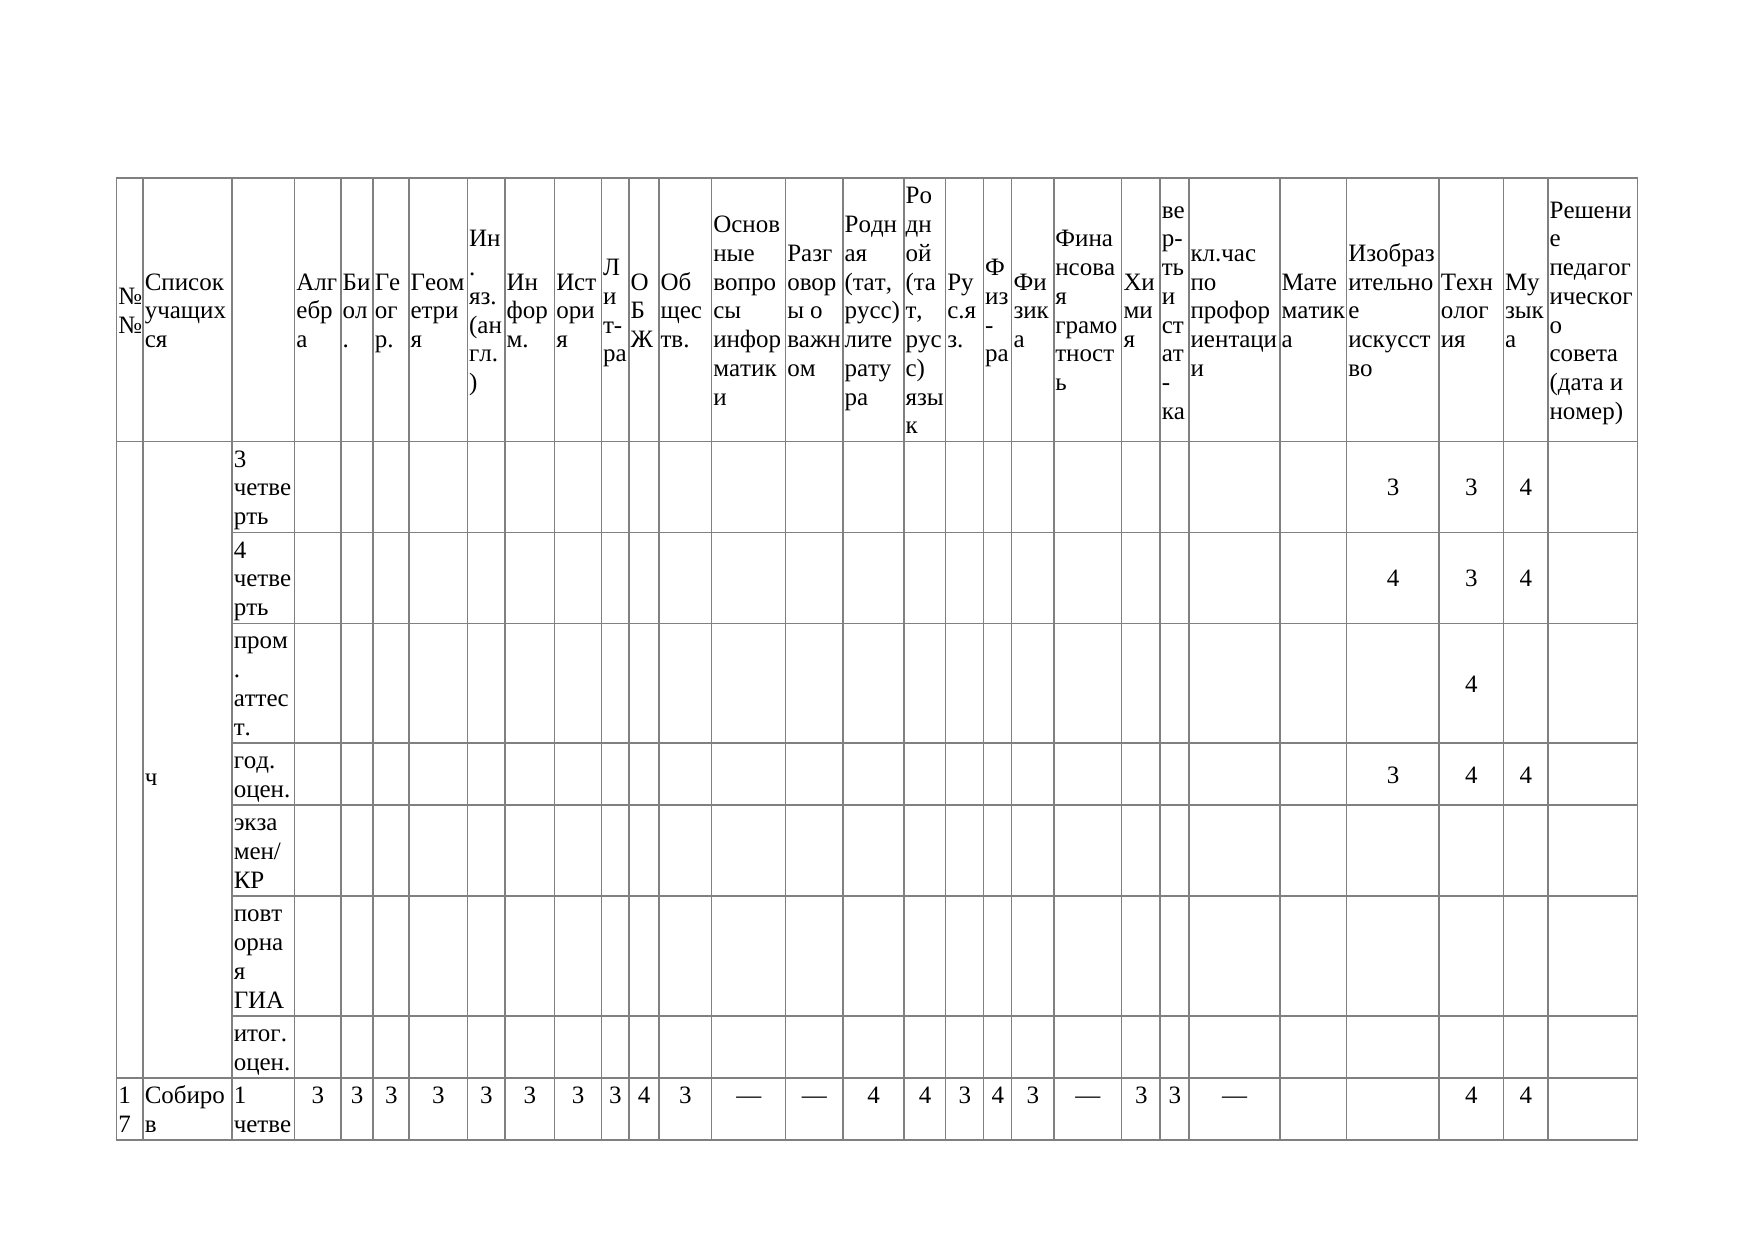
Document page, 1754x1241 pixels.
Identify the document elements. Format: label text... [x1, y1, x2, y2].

table_header Ин. яз. (англ.) [468, 179, 504, 441]
table_header Родная (тат, русс) литература [844, 179, 903, 441]
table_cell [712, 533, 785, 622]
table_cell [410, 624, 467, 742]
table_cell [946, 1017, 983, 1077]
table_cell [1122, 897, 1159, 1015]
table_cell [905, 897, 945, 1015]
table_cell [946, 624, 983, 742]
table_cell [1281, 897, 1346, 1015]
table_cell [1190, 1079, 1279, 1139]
table_header Физ-ра [984, 179, 1011, 441]
table_header Алгебра [295, 179, 340, 441]
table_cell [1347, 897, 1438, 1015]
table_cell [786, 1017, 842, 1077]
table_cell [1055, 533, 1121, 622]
table_header Технология [1440, 179, 1503, 441]
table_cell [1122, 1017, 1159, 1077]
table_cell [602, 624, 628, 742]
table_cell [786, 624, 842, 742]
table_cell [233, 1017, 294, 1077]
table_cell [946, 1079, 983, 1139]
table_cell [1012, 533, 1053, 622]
table_header Финансовая грамотность [1055, 179, 1121, 441]
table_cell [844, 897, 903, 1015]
table_header Химия [1122, 179, 1159, 441]
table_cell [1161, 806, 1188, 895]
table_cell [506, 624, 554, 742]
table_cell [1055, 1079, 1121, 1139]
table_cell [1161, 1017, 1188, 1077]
table_header Информ. [506, 179, 554, 441]
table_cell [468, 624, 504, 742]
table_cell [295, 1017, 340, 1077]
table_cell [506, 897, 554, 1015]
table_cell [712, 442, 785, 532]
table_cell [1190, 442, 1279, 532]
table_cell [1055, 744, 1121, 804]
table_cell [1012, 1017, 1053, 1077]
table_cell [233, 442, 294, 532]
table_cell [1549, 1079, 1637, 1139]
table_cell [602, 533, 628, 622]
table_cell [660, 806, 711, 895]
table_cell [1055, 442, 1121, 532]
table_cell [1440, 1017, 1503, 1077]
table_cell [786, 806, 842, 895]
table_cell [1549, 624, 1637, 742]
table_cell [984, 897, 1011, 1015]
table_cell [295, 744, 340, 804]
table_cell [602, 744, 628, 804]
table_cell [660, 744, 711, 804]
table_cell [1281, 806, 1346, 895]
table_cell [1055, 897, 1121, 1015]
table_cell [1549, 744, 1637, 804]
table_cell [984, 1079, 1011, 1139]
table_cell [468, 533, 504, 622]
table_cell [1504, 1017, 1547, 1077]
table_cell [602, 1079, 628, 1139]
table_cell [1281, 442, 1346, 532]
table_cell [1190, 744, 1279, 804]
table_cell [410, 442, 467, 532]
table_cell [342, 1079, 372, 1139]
table_header №№ [117, 179, 142, 441]
table_header Биол. [342, 179, 372, 441]
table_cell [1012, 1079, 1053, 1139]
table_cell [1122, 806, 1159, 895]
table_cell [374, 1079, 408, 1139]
table_header Лит-ра [602, 179, 628, 441]
table_header Музыка [1504, 179, 1547, 441]
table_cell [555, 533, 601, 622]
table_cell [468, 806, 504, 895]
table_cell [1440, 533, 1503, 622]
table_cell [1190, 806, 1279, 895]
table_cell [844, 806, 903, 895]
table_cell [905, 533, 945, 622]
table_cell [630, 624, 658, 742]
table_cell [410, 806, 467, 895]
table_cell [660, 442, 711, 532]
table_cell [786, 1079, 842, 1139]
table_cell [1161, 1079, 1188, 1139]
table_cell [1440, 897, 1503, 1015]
table_header История [555, 179, 601, 441]
table_header Рус.яз. [946, 179, 983, 441]
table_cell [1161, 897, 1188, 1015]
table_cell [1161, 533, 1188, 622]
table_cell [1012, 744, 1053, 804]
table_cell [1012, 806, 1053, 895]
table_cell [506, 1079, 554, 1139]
table_header [233, 179, 294, 441]
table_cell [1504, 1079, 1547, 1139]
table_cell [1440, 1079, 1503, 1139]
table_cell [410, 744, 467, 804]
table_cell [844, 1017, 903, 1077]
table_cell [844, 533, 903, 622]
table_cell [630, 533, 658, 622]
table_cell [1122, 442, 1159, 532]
table_header Геогр. [374, 179, 408, 441]
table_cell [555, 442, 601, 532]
table_header Список учащихся [144, 179, 231, 441]
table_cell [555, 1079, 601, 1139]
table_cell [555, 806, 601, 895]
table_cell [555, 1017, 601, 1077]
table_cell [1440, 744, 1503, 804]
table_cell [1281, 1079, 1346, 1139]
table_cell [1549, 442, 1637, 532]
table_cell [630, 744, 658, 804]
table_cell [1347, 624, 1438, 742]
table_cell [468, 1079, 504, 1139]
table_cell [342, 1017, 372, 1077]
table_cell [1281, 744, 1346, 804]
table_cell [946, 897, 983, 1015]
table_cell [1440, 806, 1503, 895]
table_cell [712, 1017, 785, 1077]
table_header Обществ. [660, 179, 711, 441]
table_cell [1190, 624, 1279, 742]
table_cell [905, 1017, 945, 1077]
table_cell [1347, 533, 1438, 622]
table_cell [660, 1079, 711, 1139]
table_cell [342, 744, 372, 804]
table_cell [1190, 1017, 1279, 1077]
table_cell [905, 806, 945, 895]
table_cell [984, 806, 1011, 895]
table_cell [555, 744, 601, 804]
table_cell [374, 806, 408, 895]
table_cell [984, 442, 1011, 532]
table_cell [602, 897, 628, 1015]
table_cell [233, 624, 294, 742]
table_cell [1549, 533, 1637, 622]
table_header Математика [1281, 179, 1346, 441]
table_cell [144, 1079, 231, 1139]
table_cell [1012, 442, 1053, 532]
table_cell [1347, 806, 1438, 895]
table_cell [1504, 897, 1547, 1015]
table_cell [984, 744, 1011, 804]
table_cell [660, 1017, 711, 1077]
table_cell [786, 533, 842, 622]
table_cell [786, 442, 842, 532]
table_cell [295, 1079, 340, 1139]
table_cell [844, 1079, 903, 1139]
table_header кл.час по профориентации [1190, 179, 1279, 441]
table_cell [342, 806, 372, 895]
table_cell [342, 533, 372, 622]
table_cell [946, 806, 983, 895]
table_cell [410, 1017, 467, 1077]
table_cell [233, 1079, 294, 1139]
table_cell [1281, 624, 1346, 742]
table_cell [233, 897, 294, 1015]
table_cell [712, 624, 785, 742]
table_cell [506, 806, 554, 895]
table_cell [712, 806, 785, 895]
table_header Изобразительное искусство [1347, 179, 1438, 441]
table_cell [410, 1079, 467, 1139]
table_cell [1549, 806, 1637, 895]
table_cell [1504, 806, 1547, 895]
table_header Физика [1012, 179, 1053, 441]
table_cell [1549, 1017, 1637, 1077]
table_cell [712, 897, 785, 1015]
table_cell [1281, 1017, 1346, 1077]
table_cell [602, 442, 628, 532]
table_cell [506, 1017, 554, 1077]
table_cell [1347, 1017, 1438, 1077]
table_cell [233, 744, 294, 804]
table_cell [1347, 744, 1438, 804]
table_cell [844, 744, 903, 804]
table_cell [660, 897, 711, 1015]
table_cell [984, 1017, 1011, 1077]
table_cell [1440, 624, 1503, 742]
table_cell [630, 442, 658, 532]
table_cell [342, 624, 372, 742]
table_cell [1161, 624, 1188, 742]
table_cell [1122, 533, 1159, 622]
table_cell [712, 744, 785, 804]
table_header вер-ть и стат-ка [1161, 179, 1188, 441]
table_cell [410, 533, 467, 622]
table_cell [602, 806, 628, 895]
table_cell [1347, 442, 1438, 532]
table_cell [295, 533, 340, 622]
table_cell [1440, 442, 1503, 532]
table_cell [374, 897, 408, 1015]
table_header Решение педагогического совета (дата и номер) [1549, 179, 1637, 441]
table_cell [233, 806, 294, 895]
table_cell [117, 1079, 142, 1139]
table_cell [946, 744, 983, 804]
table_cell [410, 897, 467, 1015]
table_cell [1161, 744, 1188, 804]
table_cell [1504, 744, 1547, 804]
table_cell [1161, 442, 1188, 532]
table_header Основные вопросы информатики [712, 179, 785, 441]
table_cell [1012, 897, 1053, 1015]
table_header Геометрия [410, 179, 467, 441]
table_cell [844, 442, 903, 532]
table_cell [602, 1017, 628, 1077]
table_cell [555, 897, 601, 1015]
table_header ОБЖ [630, 179, 658, 441]
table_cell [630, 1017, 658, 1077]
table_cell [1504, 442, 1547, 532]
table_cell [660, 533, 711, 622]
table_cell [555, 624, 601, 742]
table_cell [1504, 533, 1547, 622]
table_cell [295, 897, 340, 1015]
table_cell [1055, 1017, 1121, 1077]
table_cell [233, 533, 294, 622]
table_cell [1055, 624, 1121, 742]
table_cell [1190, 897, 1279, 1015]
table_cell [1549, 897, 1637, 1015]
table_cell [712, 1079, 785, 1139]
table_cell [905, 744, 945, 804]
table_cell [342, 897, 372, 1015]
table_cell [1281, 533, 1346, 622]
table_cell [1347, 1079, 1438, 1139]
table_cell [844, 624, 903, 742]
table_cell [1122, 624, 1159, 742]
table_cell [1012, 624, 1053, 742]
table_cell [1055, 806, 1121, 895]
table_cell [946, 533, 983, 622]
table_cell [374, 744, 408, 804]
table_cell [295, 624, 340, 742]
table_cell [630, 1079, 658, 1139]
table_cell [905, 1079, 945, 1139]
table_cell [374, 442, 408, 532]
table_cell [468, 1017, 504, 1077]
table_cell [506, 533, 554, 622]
table_header Родной (тат, русс) язык [905, 179, 945, 441]
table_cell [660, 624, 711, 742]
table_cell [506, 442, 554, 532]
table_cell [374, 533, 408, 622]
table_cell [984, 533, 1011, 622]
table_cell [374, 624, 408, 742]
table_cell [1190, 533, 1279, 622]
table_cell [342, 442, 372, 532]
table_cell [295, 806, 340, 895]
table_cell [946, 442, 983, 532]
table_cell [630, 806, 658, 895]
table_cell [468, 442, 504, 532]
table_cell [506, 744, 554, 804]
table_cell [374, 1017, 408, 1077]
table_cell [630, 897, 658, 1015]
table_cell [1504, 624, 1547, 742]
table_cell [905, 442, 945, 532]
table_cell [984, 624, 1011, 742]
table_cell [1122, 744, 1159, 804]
table_header Разговоры о важном [786, 179, 842, 441]
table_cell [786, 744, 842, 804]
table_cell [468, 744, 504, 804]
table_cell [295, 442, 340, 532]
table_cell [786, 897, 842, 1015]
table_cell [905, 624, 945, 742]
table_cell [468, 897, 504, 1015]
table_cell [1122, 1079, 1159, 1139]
